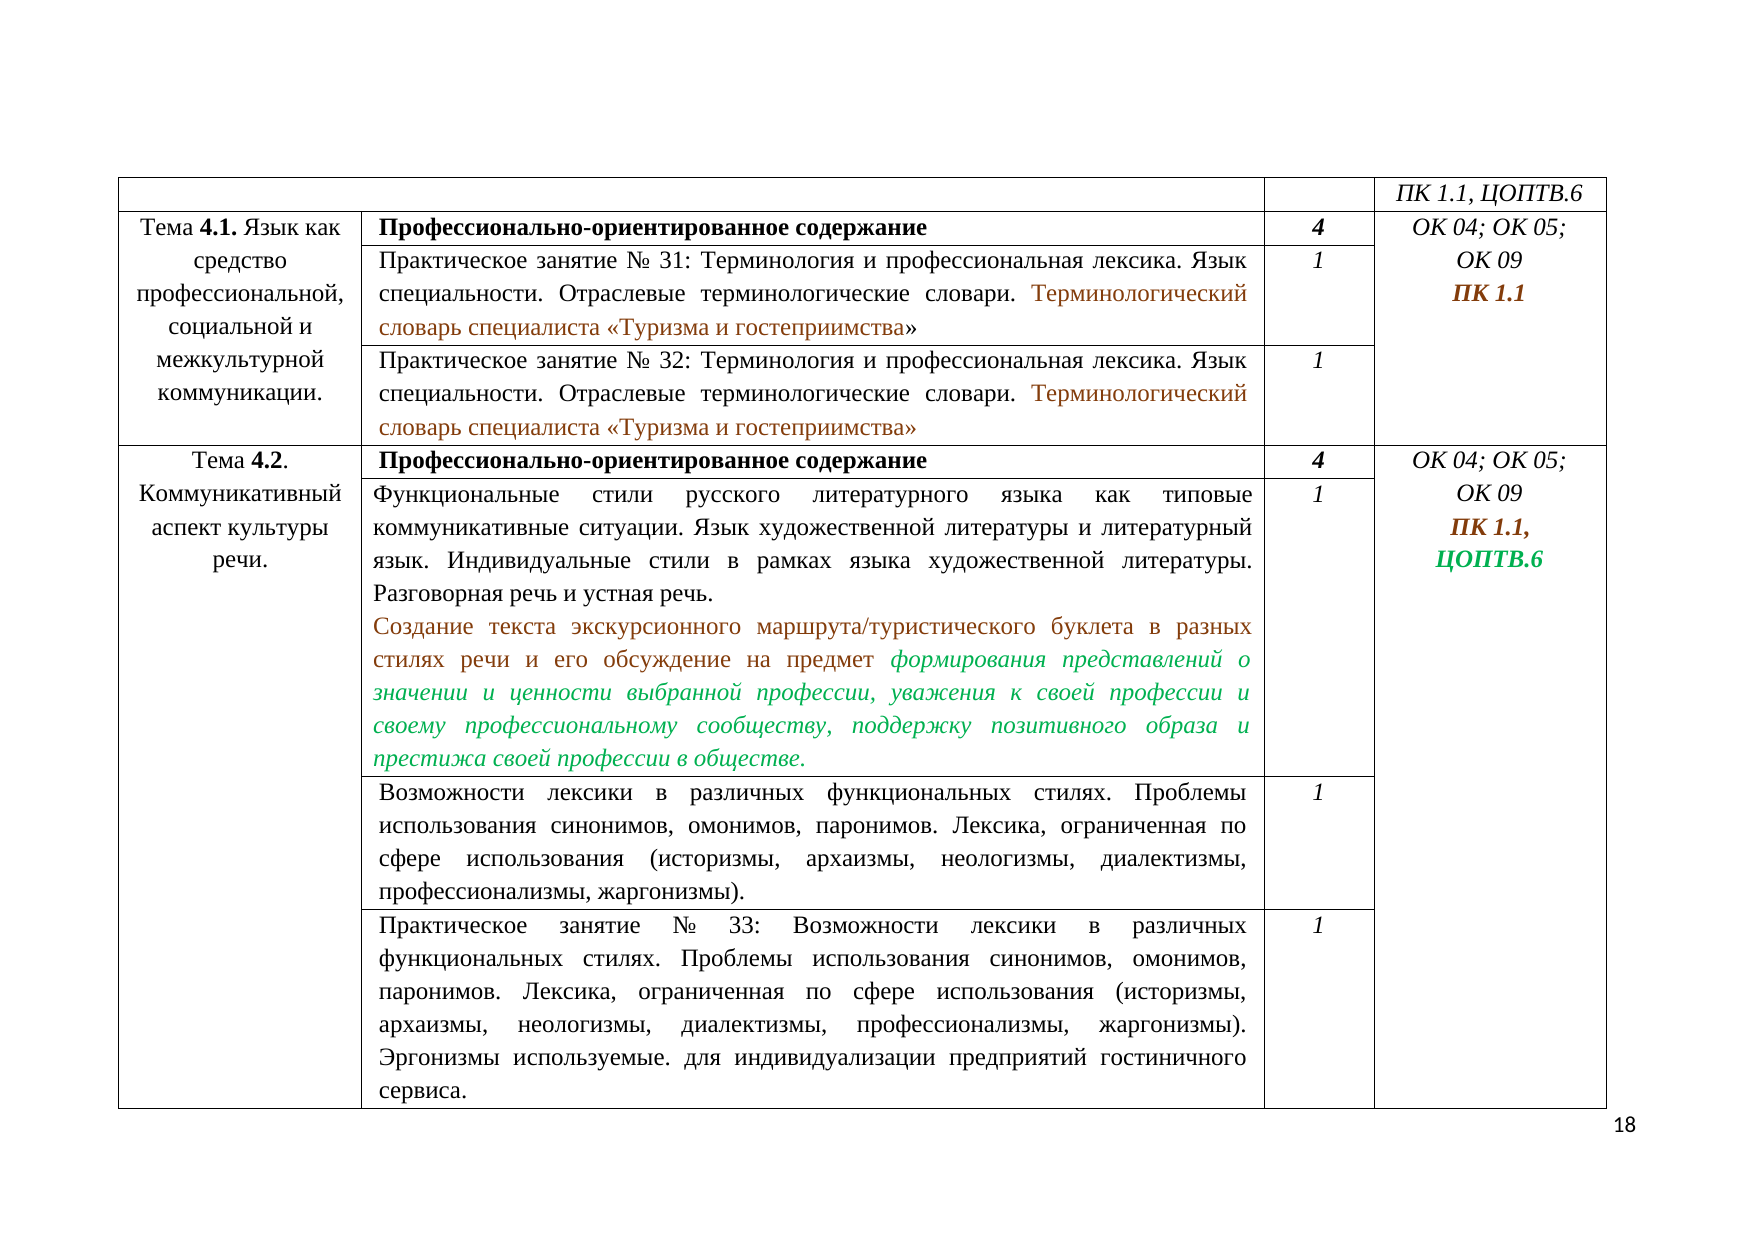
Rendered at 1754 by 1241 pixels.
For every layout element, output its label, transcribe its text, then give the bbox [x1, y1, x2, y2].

table_cell Практическое занятие № 33: Возможности лексики в различных функциональных стилях. Проблемы использования синонимов, омонимов, паронимов. Лексика, ограниченная по сфере использования (историзмы, архаизмы, неологизмы, диалектизмы, профессионализмы, жаргонизмы). Эргонизмы используемые. для индивидуализации предприятий гостиничного сервиса. [362, 910, 1264, 1107]
table_cell Профессионально-ориентированное содержание [362, 212, 1264, 244]
table_cell 1 [1265, 777, 1374, 909]
table_cell Профессионально-ориентированное содержание [362, 446, 1264, 478]
table_cell 1 [1265, 346, 1374, 444]
table_cell 4 [1265, 446, 1374, 478]
table_cell Возможности лексики в различных функциональных стилях. Проблемы использования синонимов, омонимов, паронимов. Лексика, ограниченная по сфере использования (историзмы, архаизмы, неологизмы, диалектизмы, профессионализмы, жаргонизмы). [362, 777, 1264, 909]
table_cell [119, 178, 1264, 211]
table_cell 1 [1265, 479, 1374, 776]
table_cell Практическое занятие № 31: Терминология и профессиональная лексика. Язык специальности. Отраслевые терминологические словари. Терминологический словарь специалиста «Туризма и гостеприимства» [362, 246, 1264, 344]
table_cell Тема 4.1. Язык как средство профессиональной, социальной и межкультурной коммуникации. [119, 212, 361, 444]
table_cell Тема 4.2. Коммуникативный аспект культуры речи. [119, 446, 361, 1107]
table_cell ОК 04; ОК 05; ОК 09 ПК 1.1 [1375, 212, 1606, 444]
table_cell 1 [1265, 246, 1374, 344]
table_cell 4 [1265, 212, 1374, 244]
table_cell 14 [1265, 178, 1374, 211]
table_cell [1375, 178, 1606, 211]
table_cell 1 [1265, 910, 1374, 1107]
table_cell Практическое занятие № 32: Терминология и профессиональная лексика. Язык специальности. Отраслевые терминологические словари. Терминологический словарь специалиста «Туризма и гостеприимства» [362, 346, 1264, 444]
table_cell ОК 04; ОК 05; ОК 09 ПК 1.1, ЦОПТВ.6 [1375, 446, 1606, 1107]
table_cell Функциональные стили русского литературного языка как типовые коммуникативные ситуации. Язык художественной литературы и литературный язык. Индивидуальные стили в рамках языка художественной литературы. Разговорная речь и устная речь. Создание текста экскурсионного маршрута/туристического буклета в разных стилях речи и его обсуждение на предмет формирования представлений о значении и ценности выбранной профессии, уважения к своей профессии и своему профессиональному сообществу, поддержку позитивного образа и престижа своей профессии в обществе. [362, 479, 1264, 776]
